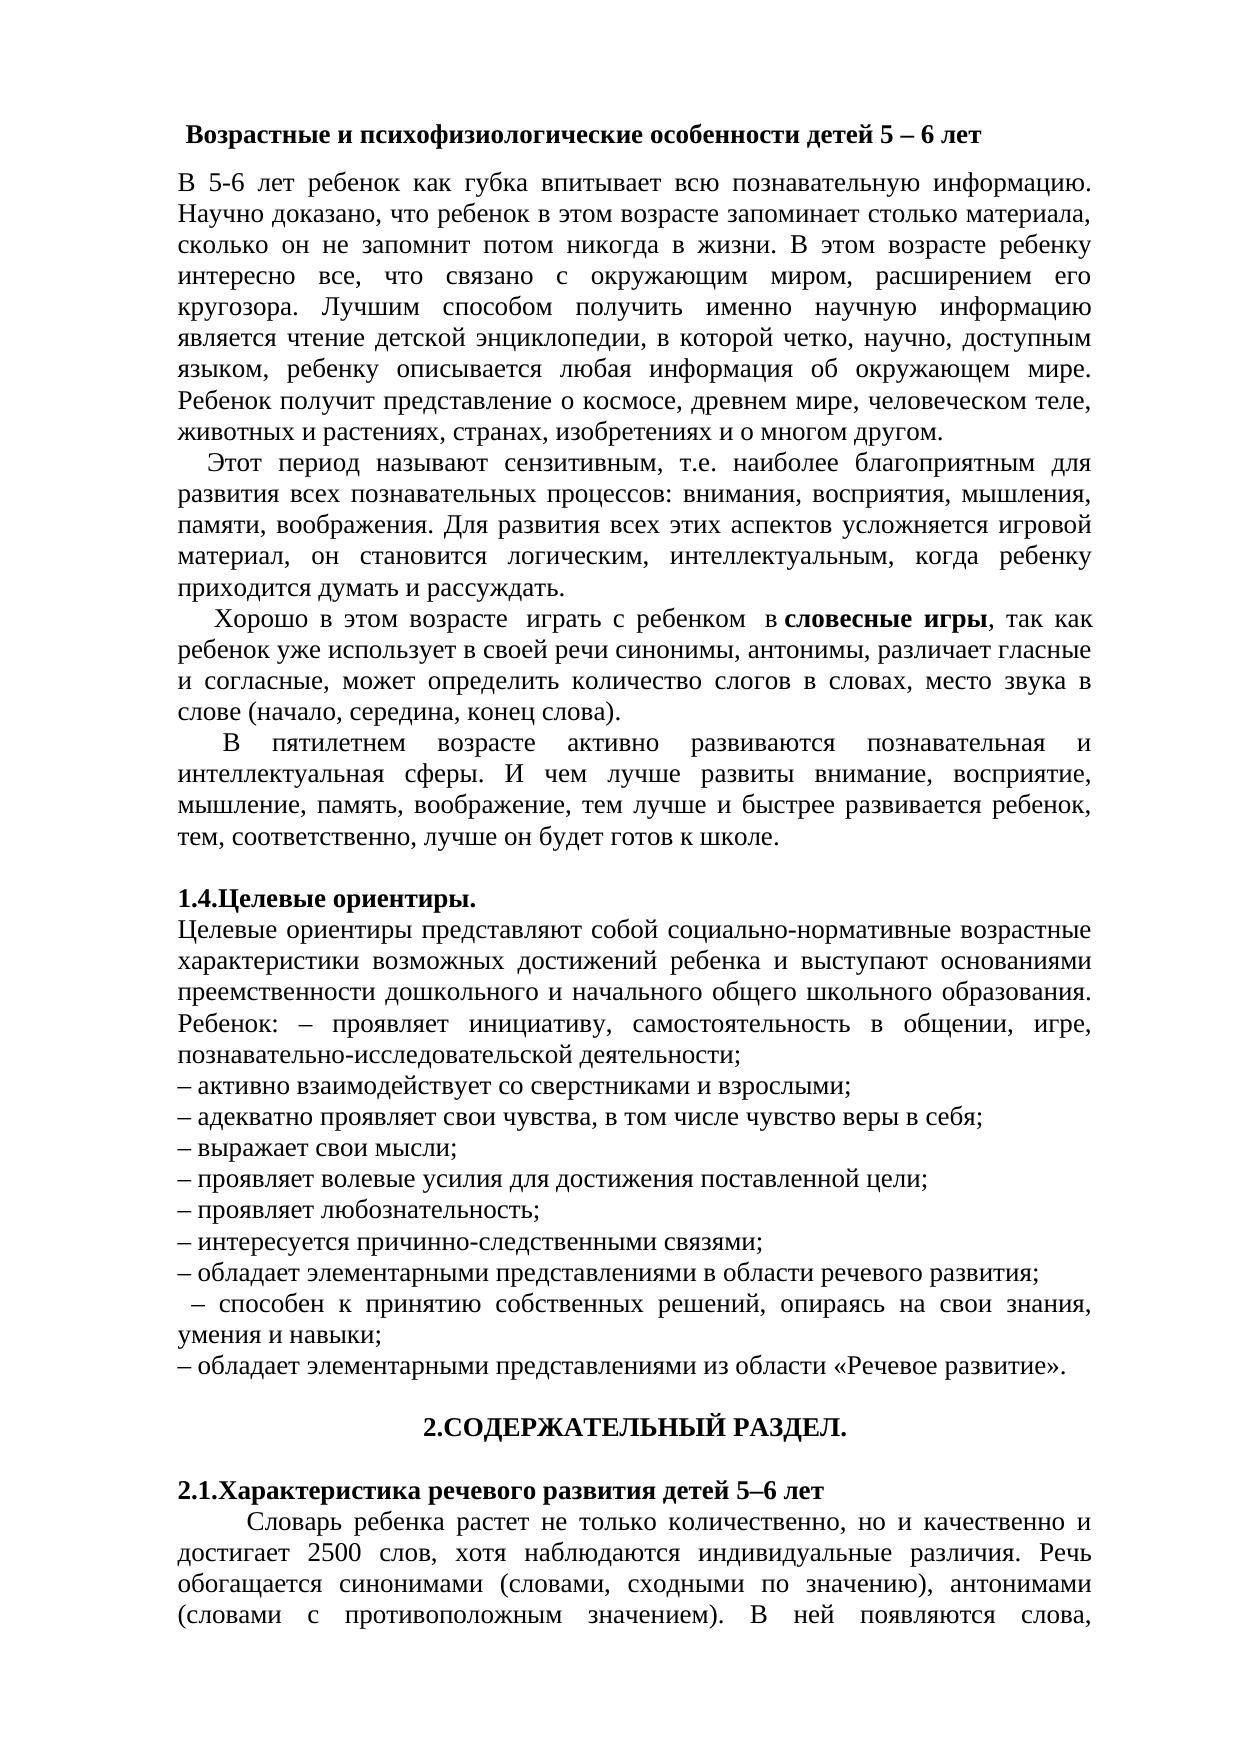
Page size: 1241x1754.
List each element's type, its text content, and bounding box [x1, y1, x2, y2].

text – выражает свои мысли; [177, 1131, 1093, 1162]
text – способен к принятию собственных решений, опираясь на свои знания, умения и навыки; [177, 1287, 1093, 1349]
text 1.4.Целевые ориентиры. [177, 882, 1093, 913]
text – активно взаимодействует со сверстниками и взрослыми; [177, 1069, 1093, 1100]
text – адекватно проявляет свои чувства, в том числе чувство веры в себя; [177, 1100, 1093, 1131]
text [177, 1505, 1093, 1629]
text Хорошо в этом возрасте играть с ребенком в словесные игры, так как ребенок уже использует в своей речи синонимы, антонимы, различает гласные и согласные, может определить количество слогов в словах, место звука в слове (начало, середина, конец слова). [177, 602, 1093, 726]
text – проявляет любознательность; [177, 1193, 1093, 1225]
text В 5-6 лет ребенок как губка впитывает всю познавательную информацию. Научно доказано, что ребенок в этом возрасте запоминает столько материала, сколько он не запомнит потом никогда в жизни. В этом возрасте ребенку интересно все, что связано с окружающим миром, расширением его кругозора. Лучшим способом получить именно научную информацию является чтение детской энциклопедии, в которой четко, научно, доступным языком, ребенку описывается любая информация об окружающем мире. Ребенок получит представление о космосе, древнем мире, человеческом теле, животных и растениях, странах, изобретениях и о многом другом. [177, 166, 1093, 446]
text В пятилетнем возрасте активно развиваются познавательная и интеллектуальная сферы. И чем лучше развиты внимание, восприятие, мышление, память, воображение, тем лучше и быстрее развивается ребенок, тем, соответственно, лучше он будет готов к школе. [177, 726, 1093, 851]
text Этот период называют сензитивным, т.е. наиболее благоприятным для развития всех познавательных процессов: внимания, восприятия, мышления, памяти, воображения. Для развития всех этих аспектов усложняется игровой материал, он становится логическим, интеллектуальным, когда ребенку приходится думать и рассуждать. [177, 446, 1093, 602]
text Целевые ориентиры представляют собой социально-нормативные возрастные характеристики возможных достижений ребенка и выступают основаниями преемственности дошкольного и начального общего школьного образования. Ребенок: – проявляет инициативу, самостоятельность в общении, игре, познавательно-исследовательской деятельности; [177, 913, 1093, 1069]
text Возрастные и психофизиологические особенности детей 5 – 6 лет [185, 118, 1091, 149]
text – проявляет волевые усилия для достижения поставленной цели; [177, 1162, 1093, 1193]
text – обладает элементарными представлениями из области «Речевое развитие». [177, 1349, 1093, 1380]
text 2.1.Характеристика речевого развития детей 5–6 лет [177, 1474, 1093, 1505]
text 2.СОДЕРЖАТЕЛЬНЫЙ РАЗДЕЛ. [177, 1412, 1093, 1443]
text – обладает элементарными представлениями в области речевого развития; [177, 1256, 1093, 1287]
text – интересуется причинно-следственными связями; [177, 1225, 1093, 1256]
